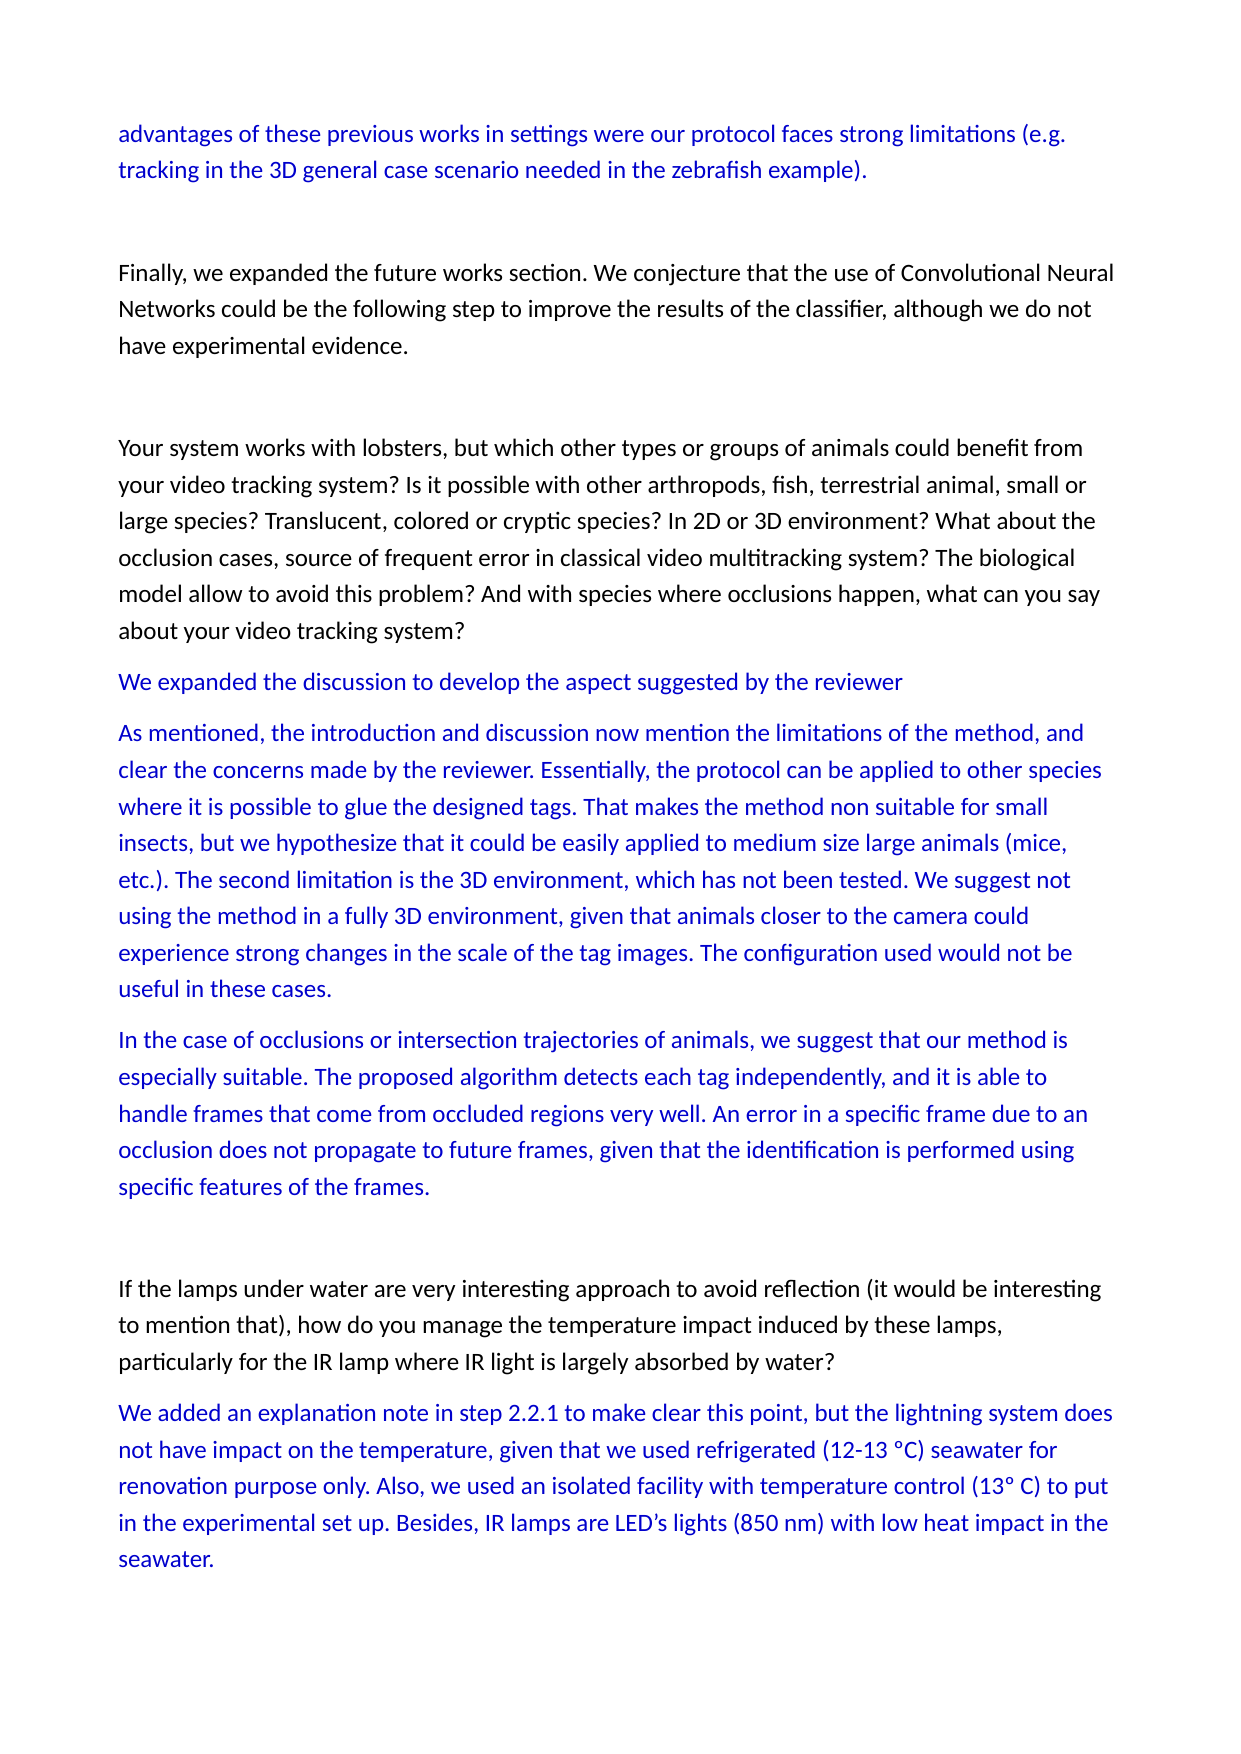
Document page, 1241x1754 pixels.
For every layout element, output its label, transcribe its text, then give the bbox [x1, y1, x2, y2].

text In the case of occlusions or intersection trajectories of animals, we suggest that our method is especially suitable. The proposed algorithm detects each tag independently, and it is able to handle frames that come from occluded regions very well. An error in a specific frame due to an occlusion does not propagate to future frames, given that the identification is performed using specific features of the frames. [118, 1024, 1122, 1201]
text We added an explanation note in step 2.2.1 to make clear this point, but the lightning system does not have impact on the temperature, given that we used refrigerated (12-13 ºC) seawater for renovation purpose only. Also, we used an isolated facility with temperature control (13º C) to put in the experimental set up. Besides, IR lamps are LED’s lights (850 nm) with low heat impact in the seawater. [118, 1397, 1122, 1574]
text Finally, we expanded the future works section. We conjecture that the use of Convolutional Neural Networks could be the following step to improve the results of the classifier, although we do not have experimental evidence. [118, 257, 1122, 361]
text If the lamps under water are very interesting approach to avoid reflection (it would be interesting to mention that), how do you manage the temperature impact induced by these lamps, particularly for the IR lamp where IR light is largely absorbed by water? [118, 1273, 1122, 1377]
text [118, 118, 1122, 185]
text We expanded the discussion to develop the aspect suggested by the reviewer [118, 666, 1122, 697]
text Your system works with lobsters, but which other types or groups of animals could benefit from your video tracking system? Is it possible with other arthropods, fish, terrestrial animal, small or large species? Translucent, colored or cryptic species? In 2D or 3D environment? What about the occlusion cases, source of frequent error in classical video multitracking system? The biological model allow to avoid this problem? And with species where occlusions happen, what can you say about your video tracking system? [118, 432, 1122, 646]
text As mentioned, the introduction and discussion now mention the limitations of the method, and clear the concerns made by the reviewer. Essentially, the protocol can be applied to other species where it is possible to glue the designed tags. That makes the method non suitable for small insects, but we hypothesize that it could be easily applied to medium size large animals (mice, etc.). The second limitation is the 3D environment, which has not been tested. We suggest not using the method in a fully 3D environment, given that animals closer to the camera could experience strong changes in the scale of the tag images. The configuration used would not be useful in these cases. [118, 717, 1122, 1004]
